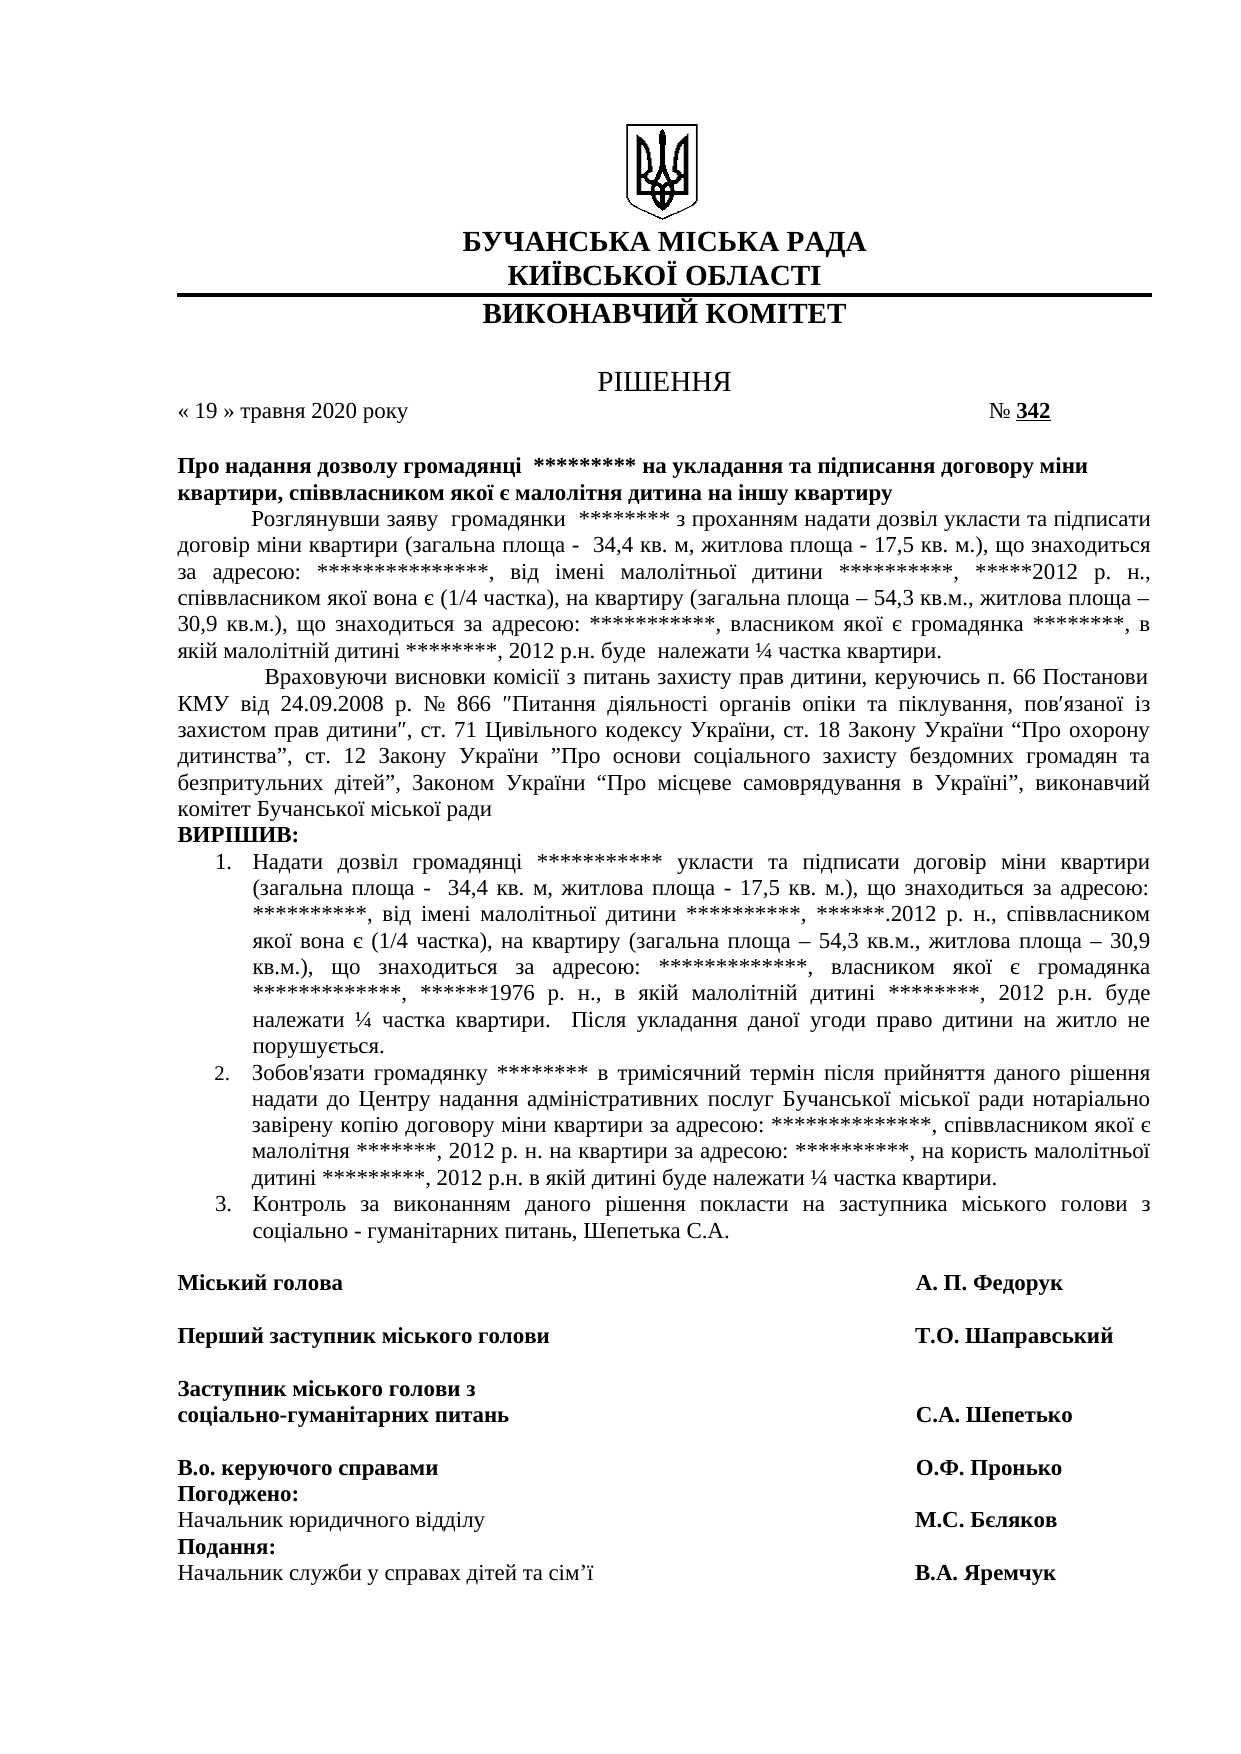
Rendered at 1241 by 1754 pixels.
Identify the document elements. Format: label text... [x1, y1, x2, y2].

text БУЧАНСЬКА МІСЬКА РАДА [177, 224, 1152, 258]
text Погоджено: [177, 1480, 1152, 1507]
list Зобов'язати громадянку ******** в тримісячний термін після прийняття даного рішення надати до Центру надання адміністративних послуг Бучанської міської ради нотаріально завірену копію договору міни квартири за адресою: **************, співвласником якої є малолітня *******, 2012 р. н. на квартири за адресою: **********, на користь малолітньої дитині *********, 2012 р.н. в якій дитині буде належати ¼ частка квартири. [214, 1058, 1152, 1190]
text Перший заступник міського голови Т.О. Шаправський [177, 1322, 1152, 1348]
text Начальник юридичного відділу М.С. Бєляков [177, 1507, 1152, 1533]
text РІШЕННЯ [177, 364, 1152, 397]
text Подання: [177, 1533, 1152, 1559]
list Надати дозвіл громадянці *********** укласти та підписати договір міни квартири (загальна площа - 34,4 кв. м, житлова площа - 17,5 кв. м.), що знаходиться за адресою: **********, від імені малолітньої дитини **********, ******.2012 р. н., співвласником якої вона є (1/4 частка), на квартиру (загальна площа – 54,3 кв.м., житлова площа – 30,9 кв.м.), що знаходиться за адресою: *************, власником якої є громадянка *************, ******1976 р. н., в якій малолітній дитині ********, 2012 р.н. буде належати ¼ частка квартири. Після укладання даної угоди право дитини на житло не порушується. [215, 848, 1152, 1058]
text « 19 » травня 2020 року № 342 [177, 397, 1152, 424]
text ВИКОНАВЧИЙ КОМІТЕТ [177, 297, 1152, 330]
text Заступник міського голови з [177, 1375, 1152, 1401]
text Розглянувши заяву громадянки ******** з проханням надати дозвіл укласти та підписати договір міни квартири (загальна площа - 34,4 кв. м, житлова площа - 17,5 кв. м.), що знаходиться за адресою: ***************, від імені малолітньої дитини **********, *****2012 р. н., співвласником якої вона є (1/4 частка), на квартиру (загальна площа – 54,3 кв.м., житлова площа – 30,9 кв.м.), що знаходиться за адресою: ***********, власником якої є громадянка ********, в якій малолітній дитині ********, 2012 р.н. буде належати ¼ частка квартири. [177, 505, 1152, 663]
text В.о. керуючого справами О.Ф. Пронько [177, 1454, 1152, 1480]
text Начальник служби у справах дітей та сім’ї В.А. Яремчук [177, 1559, 1152, 1586]
text ВИРІШИВ: [177, 821, 1152, 848]
text Про надання дозволу громадянці ********* на укладання та підписання договору міни квартири, співвласником якої є малолітня дитина на іншу квартиру [177, 452, 1152, 505]
text Враховуючи висновки комісії з питань захисту прав дитини, керуючись п. 66 Постанови КМУ від 24.09.2008 р. № 866 ″Питання діяльності органів опіки та піклування, пов′язаної із захистом прав дитини″, ст. 71 Цивільного кодексу України, ст. 18 Закону України “Про охорону дитинства”, ст. 12 Закону України ”Про основи соціального захисту бездомних громадян та безпритульних дітей”, Законом України “Про місцеве самоврядування в Україні”, виконавчий комітет Бучанської міської ради [177, 663, 1152, 821]
text соціально-гуманітарних питань С.А. Шепетько [177, 1401, 1152, 1427]
text КИЇВСЬКОЇ ОБЛАСТІ [177, 258, 1152, 293]
text Міський голова А. П. Федорук [177, 1269, 1152, 1296]
list Контроль за виконанням даного рішення покласти на заступника міського голови з соціально - гуманітарних питань, Шепетька С.А. [215, 1190, 1152, 1243]
